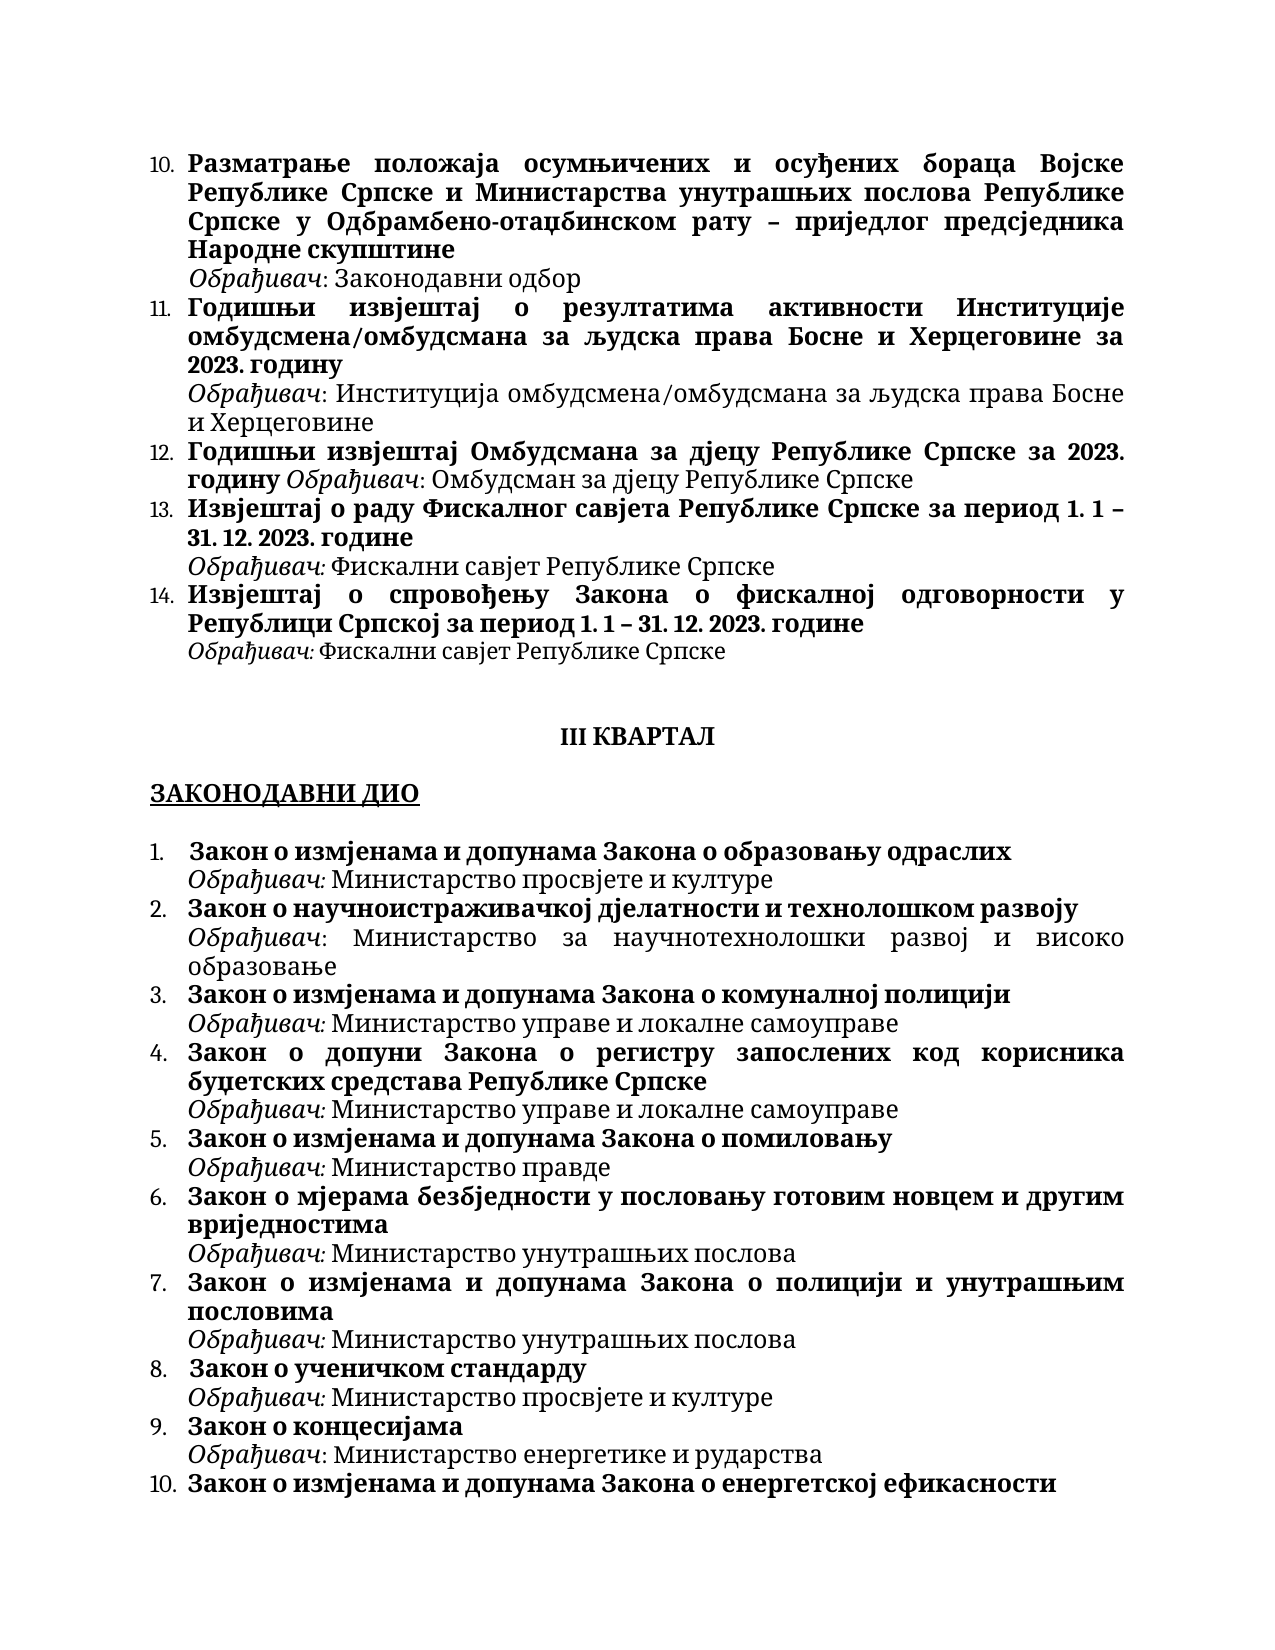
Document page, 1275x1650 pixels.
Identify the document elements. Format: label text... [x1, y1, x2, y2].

list Закон о измјенама и допунама Закона о комуналној полицији [150, 981, 1125, 1010]
text ЗАКОНОДАВНИ ДИО [150, 780, 1125, 809]
list Закон о измјенама и допунама Закона о образовању одраслих [150, 838, 1125, 866]
text Обрађивач: Mинистарство за научнотехнолошки развој и високо образовање [187, 924, 1125, 981]
list Закон о научноистраживачкој дјелатности и технолошком развоју [150, 895, 1125, 924]
list Закон о мјерама безбједности у пословању готовим новцем и другим вриједностима [150, 1183, 1125, 1240]
text Обрађивач: Фискални савјет Републике Српске [187, 552, 1125, 581]
text Обрађивач: Фискални савјет Републике Српске [187, 639, 1125, 665]
list Закон о концесијама [150, 1413, 1125, 1441]
text Обрађивач: Министарство управе и локалне самоуправе [187, 1010, 1125, 1039]
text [187, 1441, 1125, 1470]
list Закон о измјенама и допунама Закона о енергетској ефикасности [150, 1470, 1125, 1499]
text Обрађивач: Министарство просвјете и културе [187, 1384, 1125, 1413]
text Обрађивач: Министарство унутрашњих послова [187, 1326, 1125, 1355]
list Годишњи извјештај Омбудсмана за дјецу Републике Српске за 2023. годину Обрађивач: Омбудсман за дјецу Републике Српске [150, 437, 1125, 495]
list Извјештај о раду Фискалног савјета Републике Српске за период 1. 1 – 31. 12. 2023. године [150, 495, 1125, 552]
text Обрађивач: Институција омбудсмена/омбудсмана за људска права Босне и Херцеговине [187, 380, 1125, 437]
text Обрађивач: Министарство управе и локалне самоуправе [187, 1096, 1125, 1125]
list Закон о допуни Закона о регистру запослених код корисника буџетских средстава Републике Српске [150, 1039, 1125, 1096]
text Обрађивач: Законодавни одбор [150, 265, 1125, 294]
text Обрађивач: Министарство просвјете и културе [187, 866, 1125, 895]
list Закон о измјенама и допунама Закона о полицији и унутрашњим пословима [150, 1269, 1125, 1326]
list Разматрање положаја осумњичених и осуђених бораца Војске Републике Српске и Министарства унутрашњих послова Републике Српске у Одбрамбено-отаџбинском рату – приједлог предсједника Народне скупштине [150, 150, 1125, 265]
list Закон о ученичком стандарду [150, 1355, 1125, 1384]
text III КВАРТАЛ [150, 723, 1125, 751]
text Обрађивач: Министарство правде [187, 1154, 1125, 1183]
text Обрађивач: Министарство унутрашњих послова [187, 1240, 1125, 1269]
list Извјештај о спровођењу Закона о фискалној одговорности у Републици Српској за период 1. 1 – 31. 12. 2023. године [150, 581, 1125, 639]
list Закон о измјенама и допунама Закона о помиловању [150, 1125, 1125, 1154]
list Годишњи извјештај о резултатима активности Институције омбудсмена/омбудсмана за људска права Босне и Херцеговине за 2023. годину [150, 294, 1125, 380]
